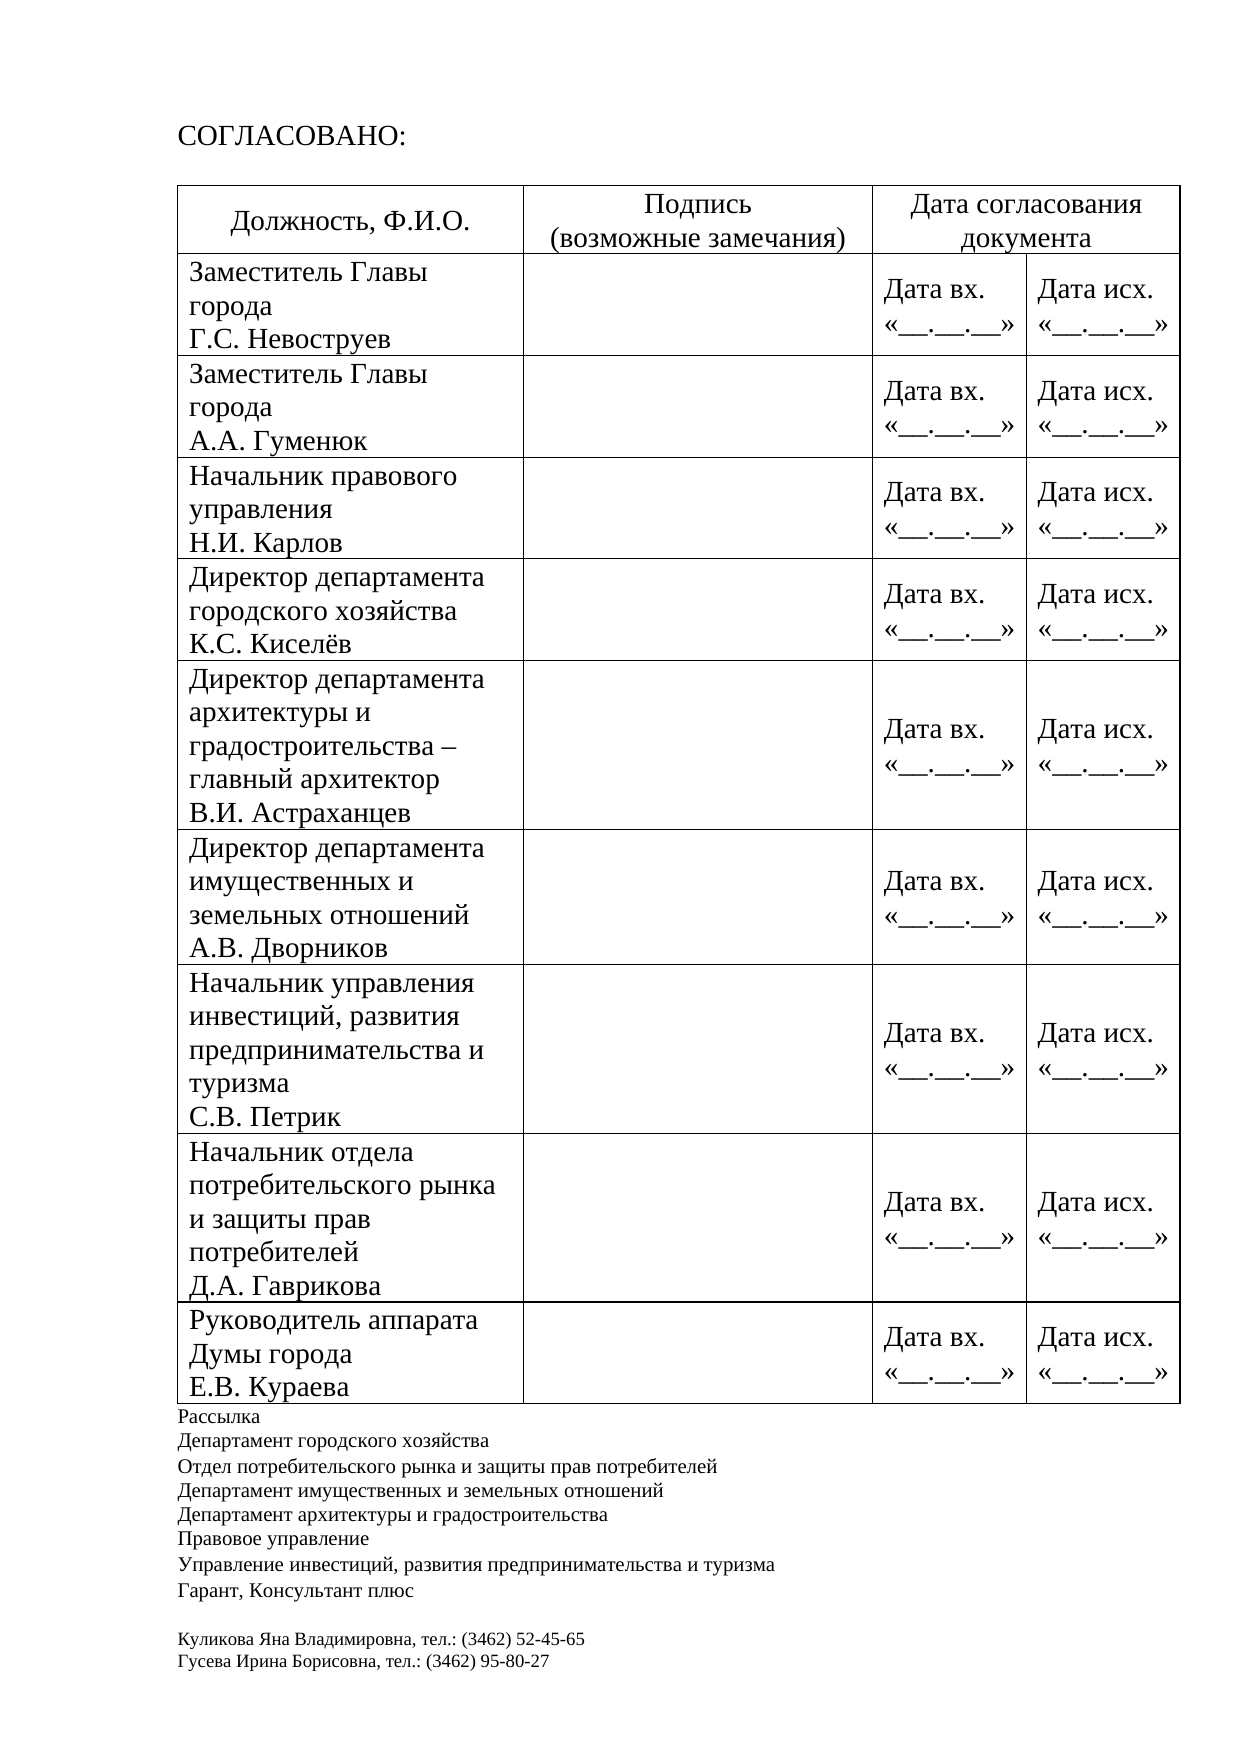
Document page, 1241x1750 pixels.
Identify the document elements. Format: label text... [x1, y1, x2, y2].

table_header Должность, Ф.И.О. [178, 186, 523, 253]
table_cell Директор департамента городского хозяйства К.С. Киселёв [178, 559, 523, 660]
table_cell [524, 254, 872, 355]
table_cell Директор департамента архитектуры и градостроительства – главный архитектор В.И. Астраханцев [178, 661, 523, 829]
text Рассылка [177, 1404, 1181, 1428]
table_cell Дата вх. «__.__.__» [873, 559, 1026, 660]
text Департамент архитектуры и градостроительства [177, 1502, 1181, 1526]
table_cell [524, 458, 872, 558]
text Управление инвестиций, развития предпринимательства и туризма [177, 1552, 1181, 1576]
table_cell [524, 965, 872, 1133]
table_cell Заместитель Главы города Г.С. Невоструев [178, 254, 523, 355]
table_cell Начальник правового управления Н.И. Карлов [178, 458, 523, 558]
text Гусева Ирина Борисовна, тел.: (3462) 95-80-27 [177, 1650, 1181, 1671]
table_cell Дата исх. «__.__.__» [1027, 1134, 1179, 1301]
table_cell [524, 661, 872, 829]
table_header Дата согласования документа [873, 186, 1179, 253]
table_cell Дата исх. «__.__.__» [1027, 965, 1179, 1133]
text Департамент городского хозяйства [177, 1428, 1181, 1452]
text Куликова Яна Владимировна, тел.: (3462) 52-45-65 [177, 1628, 1181, 1650]
table_cell Руководитель аппарата Думы города Е.В. Кураева [178, 1303, 523, 1403]
table_cell Начальник отдела потребительского рынка и защиты прав потребителей Д.А. Гаврикова [178, 1134, 523, 1301]
table_cell Дата исх. «__.__.__» [1027, 356, 1179, 457]
table_cell Дата исх. «__.__.__» [1027, 830, 1179, 964]
text СОГЛАСОВАНО: [177, 118, 1181, 152]
table_cell Дата вх. «__.__.__» [873, 254, 1026, 355]
table_cell Дата исх. «__.__.__» [1027, 458, 1179, 558]
table_cell [524, 559, 872, 660]
table_cell Дата вх. «__.__.__» [873, 661, 1026, 829]
table_cell Дата исх. «__.__.__» [1027, 1303, 1179, 1403]
table_cell [524, 356, 872, 457]
table_cell Заместитель Главы города А.А. Гуменюк [178, 356, 523, 457]
text Департамент имущественных и земельных отношений [177, 1478, 1181, 1502]
table_cell Дата вх. «__.__.__» [873, 965, 1026, 1133]
table_cell Начальник управления инвестиций, развития предпринимательства и туризма С.В. Петрик [178, 965, 523, 1133]
text Гарант, Консультант плюс [177, 1578, 1181, 1602]
text Отдел потребительского рынка и защиты прав потребителей [177, 1454, 1181, 1478]
table_cell Дата исх. «__.__.__» [1027, 661, 1179, 829]
table_cell Дата вх. «__.__.__» [873, 830, 1026, 964]
table_header Подпись (возможные замечания) [524, 186, 872, 253]
table_cell Дата вх. «__.__.__» [873, 356, 1026, 457]
table_cell Дата вх. «__.__.__» [873, 1134, 1026, 1301]
table_cell [524, 830, 872, 964]
table_cell [524, 1134, 872, 1301]
table_cell Дата исх. «__.__.__» [1027, 559, 1179, 660]
table_cell Дата вх. «__.__.__» [873, 1303, 1026, 1403]
table_cell Дата вх. «__.__.__» [873, 458, 1026, 558]
text Правовое управление [177, 1526, 1181, 1550]
table_cell Дата исх. «__.__.__» [1027, 254, 1179, 355]
table_cell Директор департамента имущественных и земельных отношений А.В. Дворников [178, 830, 523, 964]
table_cell [524, 1303, 872, 1403]
